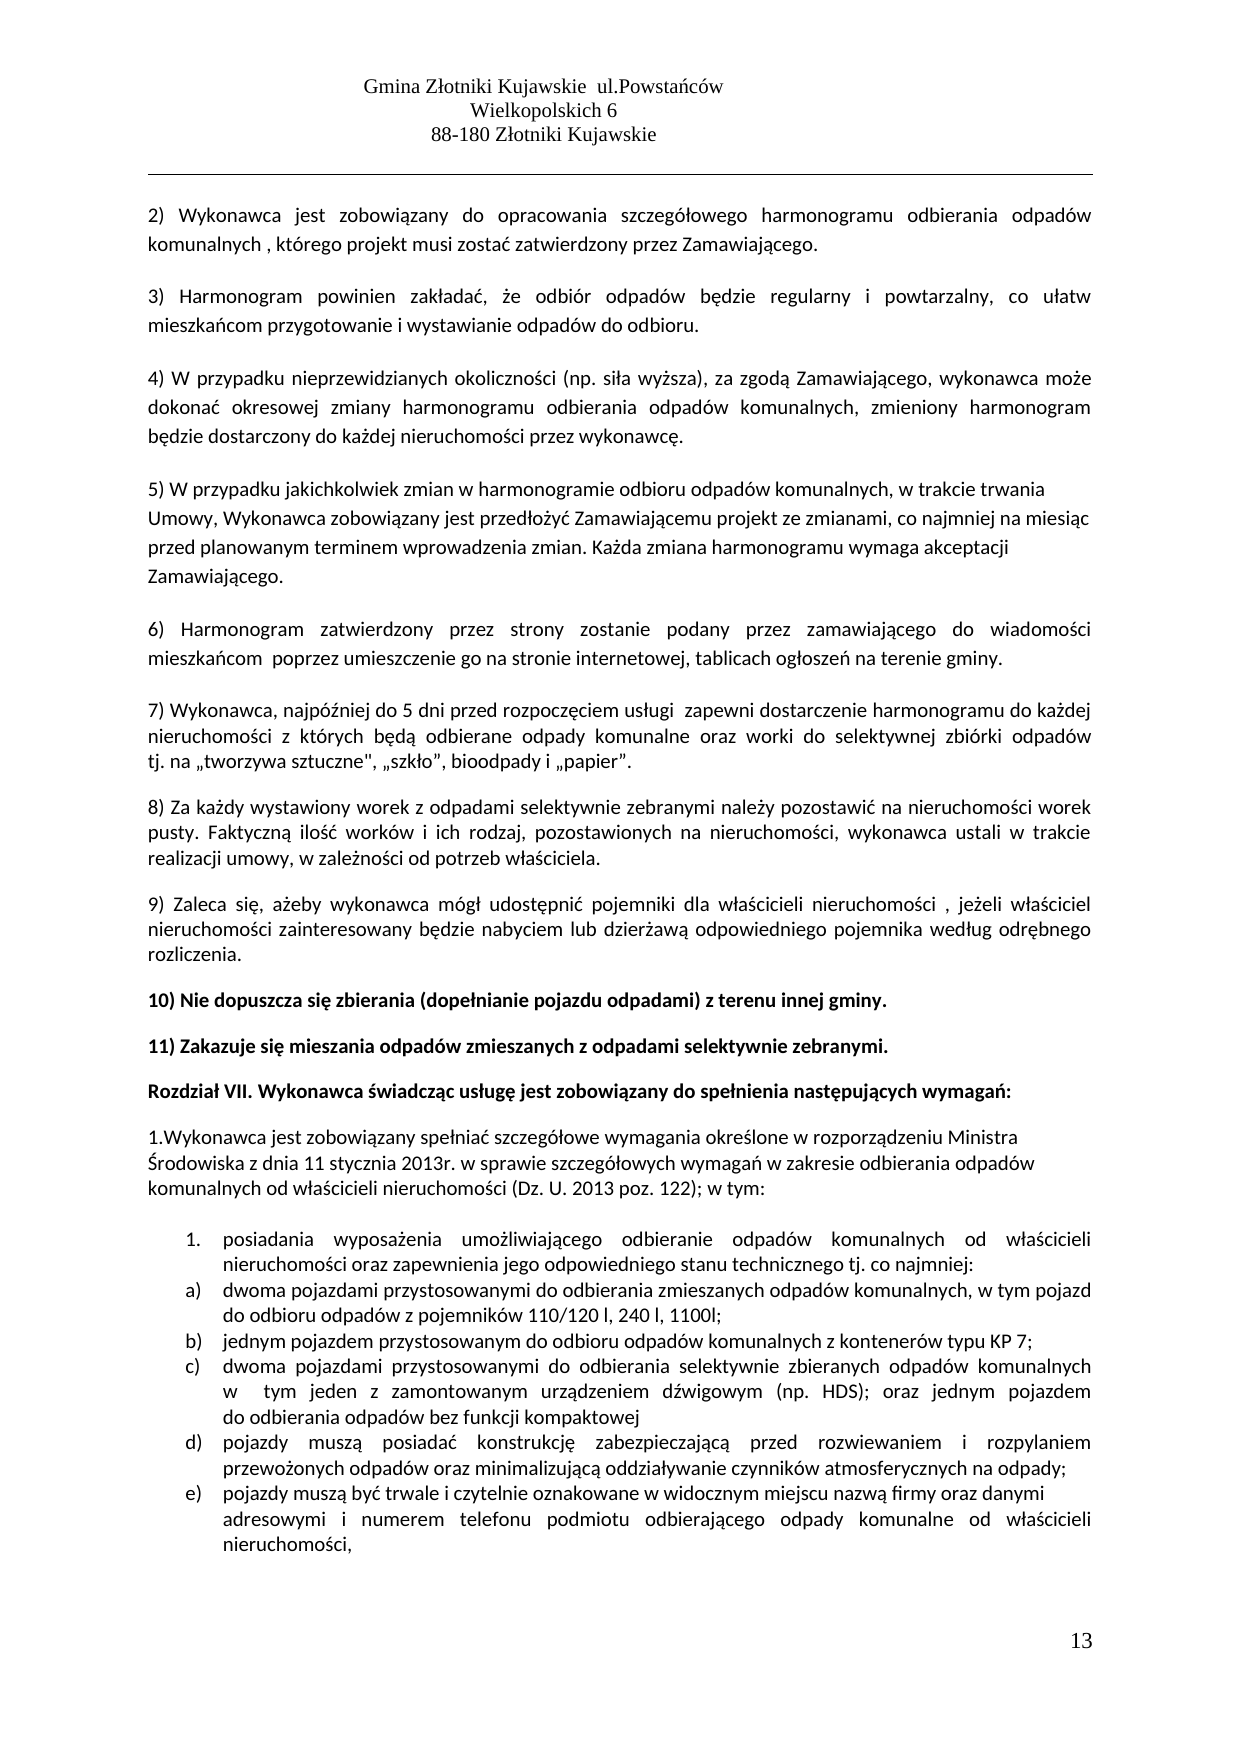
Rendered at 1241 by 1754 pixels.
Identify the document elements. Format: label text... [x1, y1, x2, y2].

list dwoma pojazdami przystosowanymi do odbierania selektywnie zbieranych odpadów komunalnych w tym jeden z zamontowanym urządzeniem dźwigowym (np. HDS); oraz jednym pojazdem do odbierania odpadów bez funkcji kompaktowej [185, 1353, 1093, 1429]
text 11) Zakazuje się mieszania odpadów zmieszanych z odpadami selektywnie zebranymi. [148, 1033, 1093, 1058]
text 3) Harmonogram powinien zakładać, że odbiór odpadów będzie regularny i powtarzalny, co ułatw mieszkańcom przygotowanie i wystawianie odpadów do odbioru. [148, 283, 1093, 338]
list pojazdy muszą posiadać konstrukcję zabezpieczającą przed rozwiewaniem i rozpylaniem przewożonych odpadów oraz minimalizującą oddziaływanie czynników atmosferycznych na odpady; [185, 1429, 1093, 1480]
text 5) W przypadku jakichkolwiek zmian w harmonogramie odbioru odpadów komunalnych, w trakcie trwania Umowy, Wykonawca zobowiązany jest przedłożyć Zamawiającemu projekt ze zmianami, co najmniej na miesiąc przed planowanym terminem wprowadzenia zmian. Każda zmiana harmonogramu wymaga akceptacji Zamawiającego. [148, 476, 1093, 589]
text 6) Harmonogram zatwierdzony przez strony zostanie podany przez zamawiającego do wiadomości mieszkańcom poprzez umieszczenie go na stronie internetowej, tablicach ogłoszeń na terenie gminy. [148, 616, 1093, 671]
list adresowymi i numerem telefonu podmiotu odbierającego odpady komunalne od właścicieli nieruchomości, [223, 1506, 1093, 1557]
text 10) Nie dopuszcza się zbierania (dopełnianie pojazdu odpadami) z terenu innej gminy. [148, 987, 1093, 1013]
text 7) Wykonawca, najpóźniej do 5 dni przed rozpoczęciem usługi zapewni dostarczenie harmonogramu do każdej nieruchomości z których będą odbierane odpady komunalne oraz worki do selektywnej zbiórki odpadów tj. na „tworzywa sztuczne", „szkło”, bioodpady i „papier”. [148, 698, 1093, 774]
text 1.Wykonawca jest zobowiązany spełniać szczegółowe wymagania określone w rozporządzeniu Ministra Środowiska z dnia 11 stycznia 2013r. w sprawie szczegółowych wymagań w zakresie odbierania odpadów komunalnych od właścicieli nieruchomości (Dz. U. 2013 poz. 122); w tym: [148, 1124, 1093, 1201]
list pojazdy muszą być trwale i czytelnie oznakowane w widocznym miejscu nazwą firmy oraz danymi [185, 1480, 1093, 1506]
text 8) Za każdy wystawiony worek z odpadami selektywnie zebranymi należy pozostawić na nieruchomości worek pusty. Faktyczną ilość worków i ich rodzaj, pozostawionych na nieruchomości, wykonawca ustali w trakcie realizacji umowy, w zależności od potrzeb właściciela. [148, 794, 1093, 870]
text 9) Zaleca się, ażeby wykonawca mógł udostępnić pojemniki dla właścicieli nieruchomości , jeżeli właściciel nieruchomości zainteresowany będzie nabyciem lub dzierżawą odpowiedniego pojemnika według odrębnego rozliczenia. [148, 891, 1093, 967]
text 2) Wykonawca jest zobowiązany do opracowania szczegółowego harmonogramu odbierania odpadów komunalnych , którego projekt musi zostać zatwierdzony przez Zamawiającego. [148, 202, 1093, 256]
list dwoma pojazdami przystosowanymi do odbierania zmieszanych odpadów komunalnych, w tym pojazd do odbioru odpadów z pojemników 110/120 l, 240 l, 1100l; [185, 1277, 1093, 1328]
list posiadania wyposażenia umożliwiającego odbieranie odpadów komunalnych od właścicieli nieruchomości oraz zapewnienia jego odpowiedniego stanu technicznego tj. co najmniej: [185, 1226, 1093, 1277]
text 4) W przypadku nieprzewidzianych okoliczności (np. siła wyższa), za zgodą Zamawiającego, wykonawca może dokonać okresowej zmiany harmonogramu odbierania odpadów komunalnych, zmieniony harmonogram będzie dostarczony do każdej nieruchomości przez wykonawcę. [148, 365, 1093, 449]
list jednym pojazdem przystosowanym do odbioru odpadów komunalnych z kontenerów typu KP 7; [185, 1328, 1093, 1353]
text Rozdział VII. Wykonawca świadcząc usługę jest zobowiązany do spełnienia następujących wymagań: [148, 1079, 1093, 1104]
